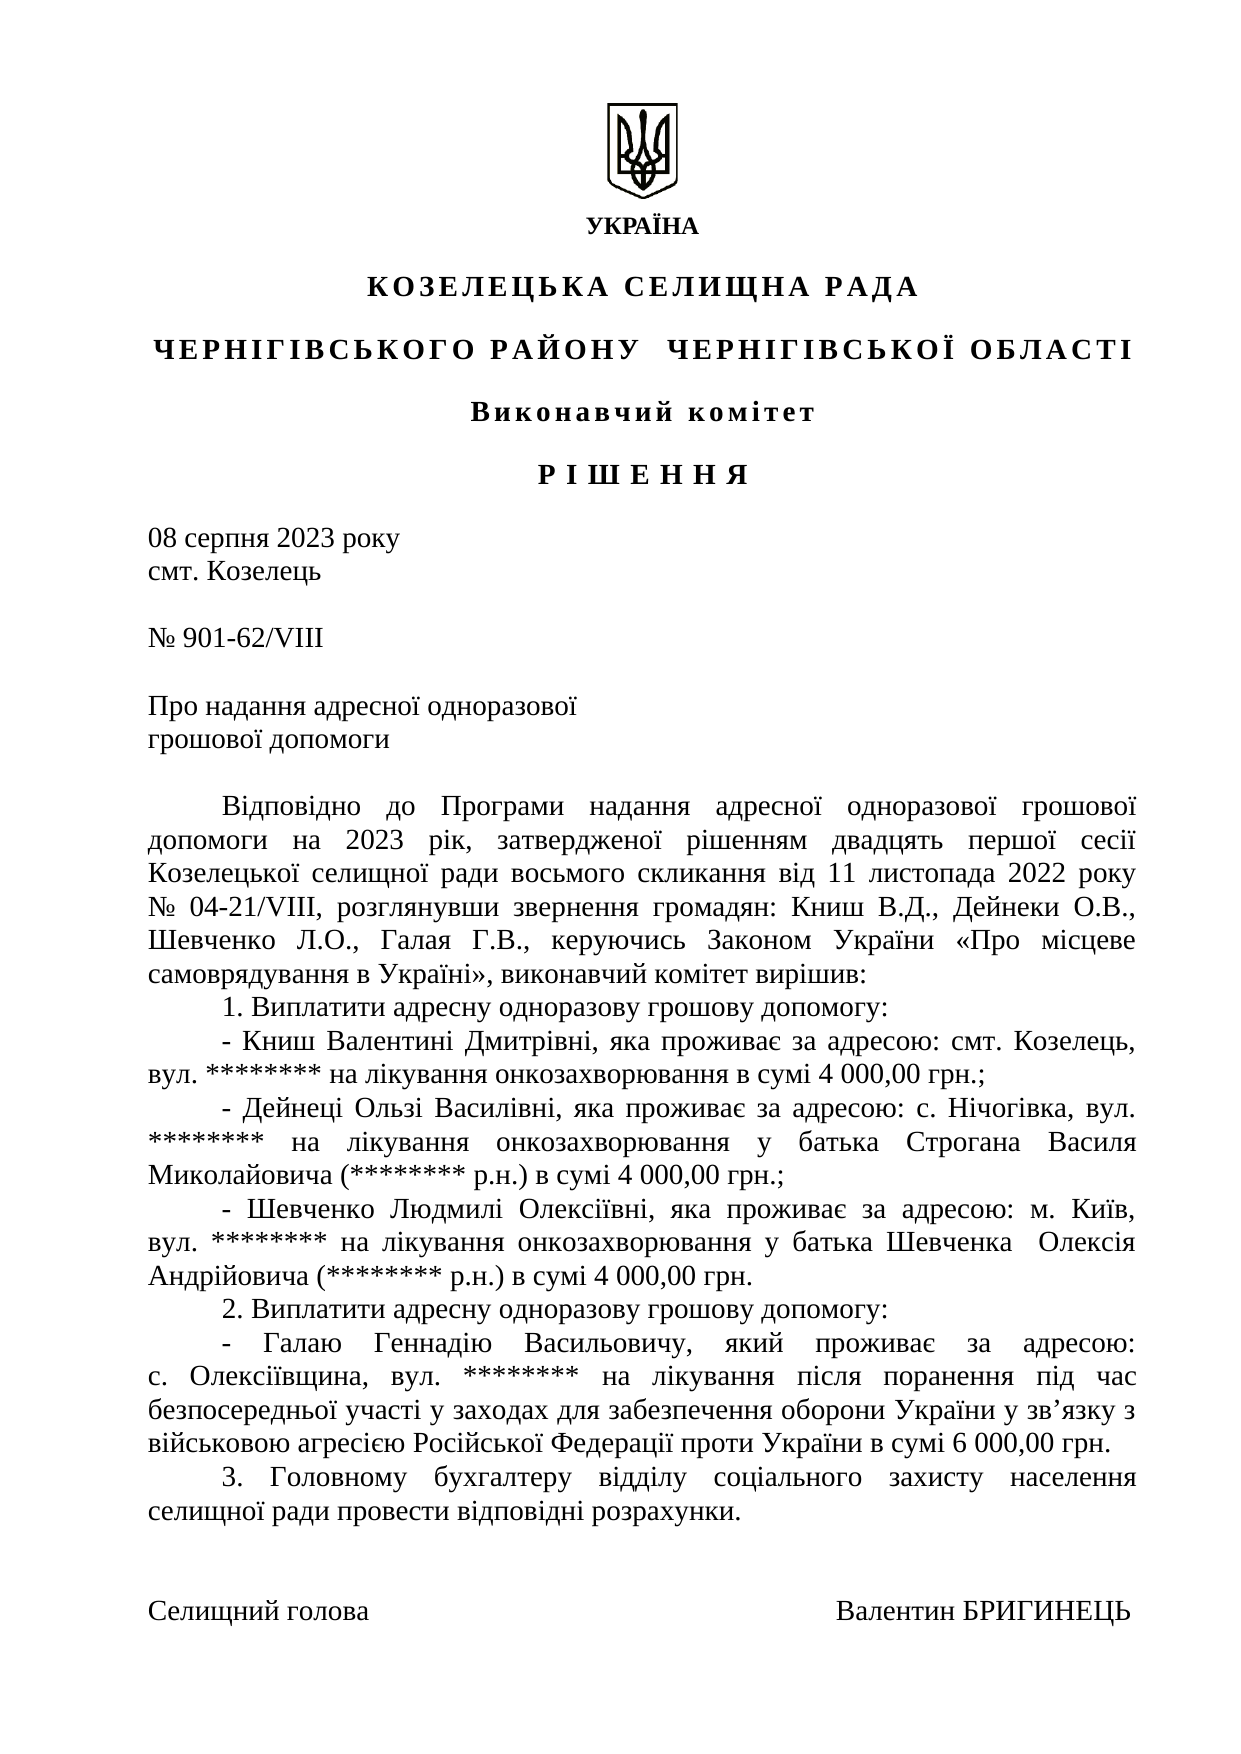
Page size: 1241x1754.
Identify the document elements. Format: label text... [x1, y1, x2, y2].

text - Дейнеці Ользі Василівні, яка проживає за адресою: с. Нічогівка, вул. ******** на лікування онкозахворювання у батька Строгана Василя Миколайовича (******** р.н.) в сумі 4 000,00 грн.; [148, 1090, 1137, 1191]
text РІШЕННЯ [148, 457, 1137, 491]
text 3. Головному бухгалтеру відділу соціального захисту населення селищної ради провести відповідні розрахунки. [148, 1459, 1137, 1526]
text Відповідно до Програми надання адресної одноразової грошової допомоги на 2023 рік, затвердженої рішенням двадцять першої сесії Козелецької селищної ради восьмого скликання від 11 листопада 2022 року № 04-21/VIIІ, розглянувши звернення громадян: Книш В.Д., Дейнеки О.В., Шевченко Л.О., Галая Г.В., керуючись Законом України «Про місцеве самоврядування в Україні», виконавчий комітет вирішив: [148, 788, 1137, 989]
text Про надання адресної одноразової грошової допомоги [148, 688, 635, 755]
text 2. Виплатити адресну одноразову грошову допомогу: [148, 1291, 1137, 1325]
text КОЗЕЛЕЦЬКА СЕЛИЩНА РАДА [148, 269, 1137, 303]
text - Галаю Геннадію Васильовичу, який проживає за адресою: с. Олексіївщина, вул. ******** на лікування після поранення під час безпосередньої участі у заходах для забезпечення оборони України у зв’язку з військовою агресією Російської Федерації проти України в сумі 6 000,00 грн. [148, 1325, 1137, 1459]
text 08 серпня 2023 року [148, 520, 1137, 553]
text 1. Виплатити адресну одноразову грошову допомогу: [148, 989, 1137, 1023]
text Виконавчий комітет [148, 394, 1137, 428]
text № 901-62/VIII [148, 621, 1137, 654]
text - Книш Валентині Дмитрівні, яка проживає за адресою: смт. Козелець, вул. ******** на лікування онкозахворювання в сумі 4 000,00 грн.; [148, 1023, 1137, 1090]
text - Шевченко Людмилі Олексіївні, яка проживає за адресою: м. Київ, вул. ******** на лікування онкозахворювання у батька Шевченка Олексія Андрійовича (******** р.н.) в сумі 4 000,00 грн. [148, 1191, 1137, 1291]
text смт. Козелець [148, 553, 1137, 587]
text Селищний голова Валентин БРИГИНЕЦЬ [148, 1593, 1137, 1627]
picture [607, 103, 678, 199]
text Україна [148, 211, 1137, 240]
text ЧЕРНІГІВСЬКОГО РАЙОНУ ЧЕРНІГІВСЬКОЇ ОБЛАСТІ [148, 332, 1137, 365]
